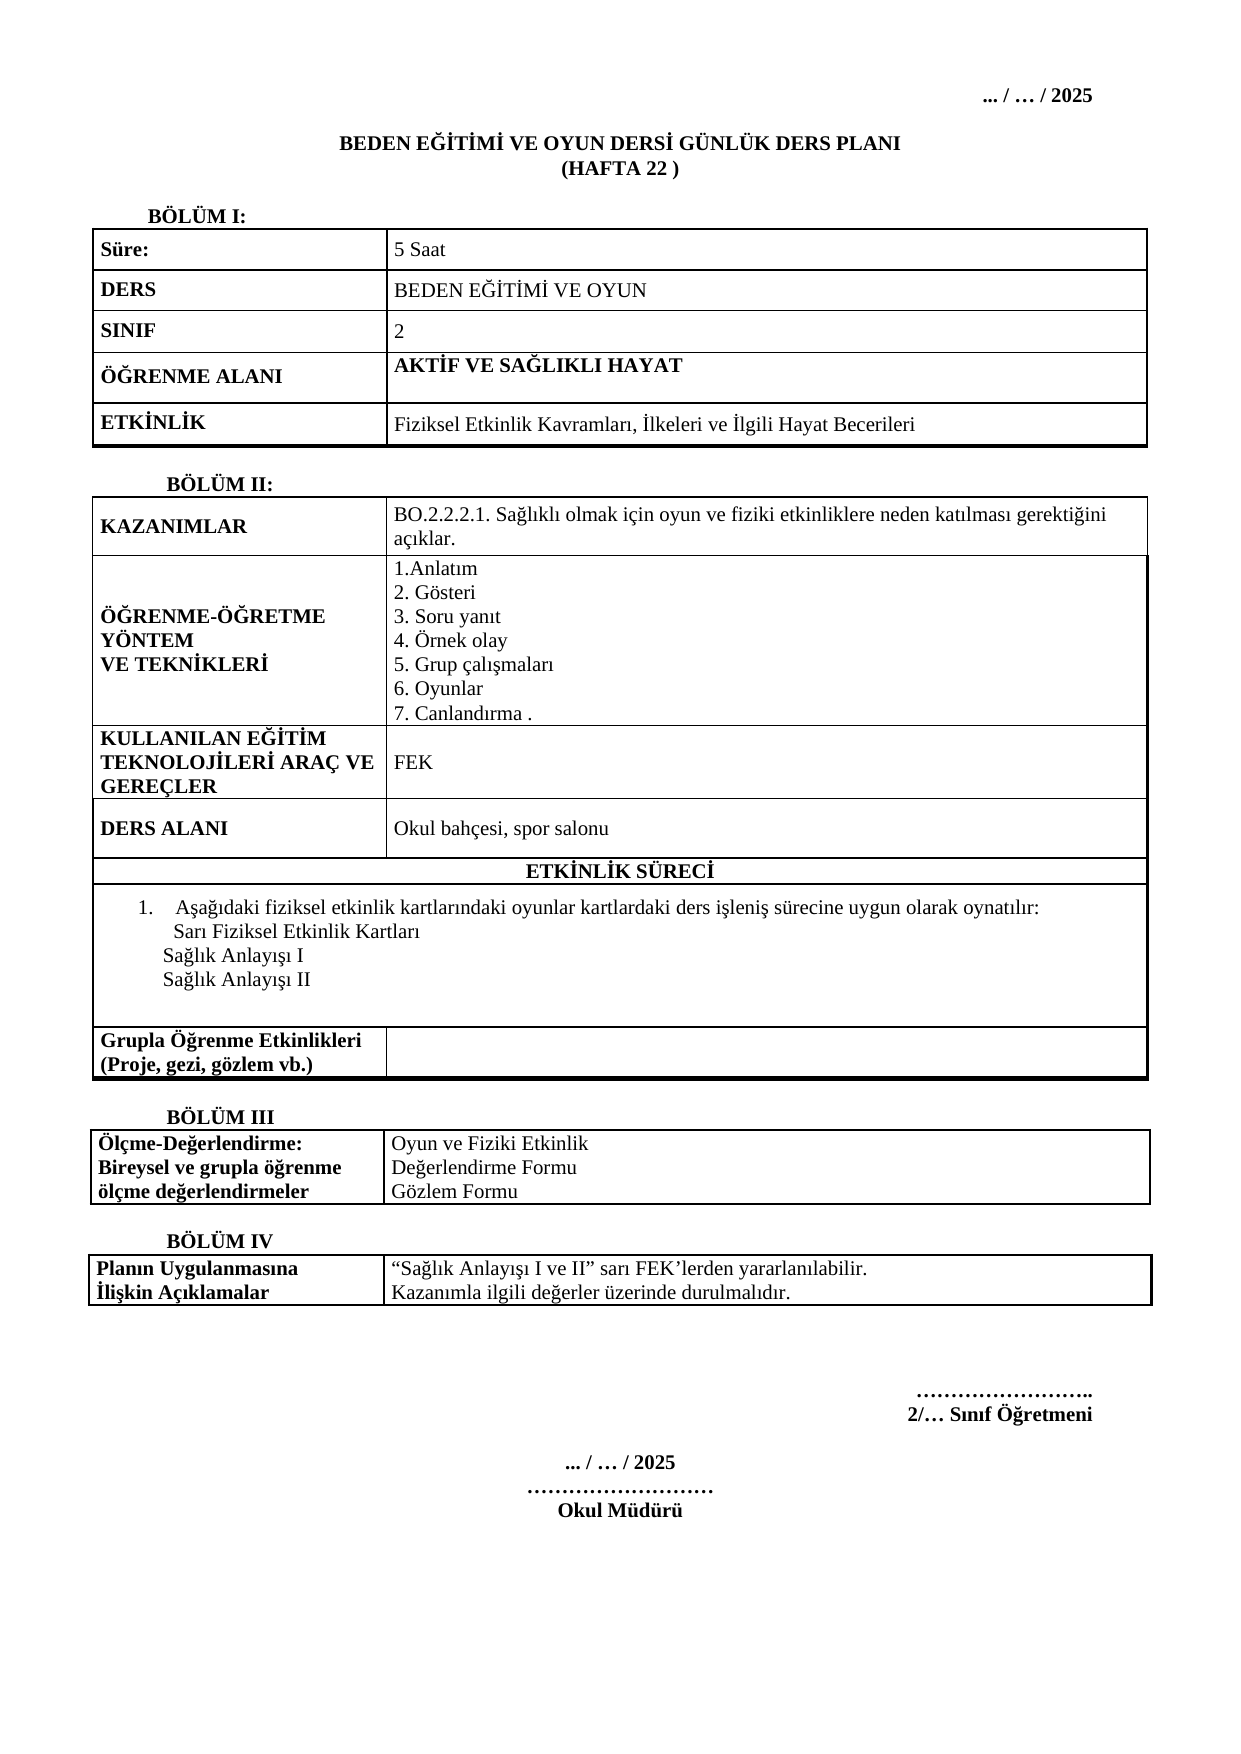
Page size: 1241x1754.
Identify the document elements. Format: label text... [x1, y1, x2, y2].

subtitle BÖLÜM IV [148, 1229, 1093, 1253]
table_cell SINIF [94, 311, 386, 352]
table_cell Aşağıdaki fiziksel etkinlik kartlarındaki oyunlar kartlardaki ders işleniş sürecine uygun olarak oynatılır: Sarı Fiziksel Etkinlik Kartları Sağlık Anlayışı I Sağlık Anlayışı II [94, 885, 1146, 1026]
text BÖLÜM II: [148, 472, 1093, 496]
table_cell ETKİNLİK SÜRECİ [94, 859, 1146, 883]
table_header “Sağlık Anlayışı I ve II” sarı FEK’lerden yararlanılabilir. Kazanımla ilgili değerler üzerinde durulmalıdır. [385, 1256, 1150, 1304]
table_cell BEDEN EĞİTİMİ VE OYUN [388, 271, 1146, 310]
table_cell DERS ALANI [94, 799, 386, 857]
table_cell KULLANILAN EĞİTİM TEKNOLOJİLERİ ARAÇ VE GEREÇLER [93, 726, 386, 798]
table_header KAZANIMLAR [93, 498, 386, 555]
table_cell 2 [388, 311, 1146, 352]
table_header Oyun ve Fiziki Etkinlik Değerlendirme Formu Gözlem Formu [385, 1131, 1149, 1203]
table_cell [387, 1028, 1146, 1076]
table_cell ÖĞRENME ALANI [94, 353, 386, 402]
text (HAFTA 22 ) [148, 155, 1093, 179]
text ... / … / 2025 [148, 83, 1093, 107]
table_header BO.2.2.2.1. Sağlıklı olmak için oyun ve fiziki etkinliklere neden katılması gerektiğini açıklar. [387, 498, 1147, 555]
table_cell Fiziksel Etkinlik Kavramları, İlkeleri ve İlgili Hayat Becerileri [388, 404, 1146, 444]
table_cell ÖĞRENME-ÖĞRETME YÖNTEM VE TEKNİKLERİ [93, 556, 386, 724]
text BÖLÜM I: [148, 203, 1093, 228]
table_cell DERS [94, 271, 386, 310]
text Okul Müdürü [148, 1498, 1093, 1522]
table_cell FEK [387, 726, 1146, 798]
table_cell Okul bahçesi, spor salonu [387, 799, 1146, 857]
text …………………….. [148, 1378, 1093, 1402]
text 2/… Sınıf Öğretmeni [148, 1402, 1093, 1426]
table_cell AKTİF VE SAĞLIKLI HAYAT [388, 353, 1146, 402]
text ... / … / 2025 [148, 1450, 1093, 1474]
table_header Süre: [94, 230, 386, 269]
subtitle BÖLÜM III [148, 1105, 1093, 1129]
table_cell Grupla Öğrenme Etkinlikleri (Proje, gezi, gözlem vb.) [94, 1028, 386, 1076]
table_cell 1.Anlatım 2. Gösteri 3. Soru yanıt 4. Örnek olay 5. Grup çalışmaları 6. Oyunlar 7. Canlandırma . [387, 556, 1146, 724]
table_header 5 Saat [388, 230, 1146, 269]
table_header Ölçme-Değerlendirme: Bireysel ve grupla öğrenme ölçme değerlendirmeler [92, 1131, 383, 1203]
text BEDEN EĞİTİMİ VE OYUN DERSİ GÜNLÜK DERS PLANI [148, 131, 1093, 155]
table_cell ETKİNLİK [94, 404, 386, 444]
table_header Planın Uygulanmasına İlişkin Açıklamalar [90, 1256, 383, 1304]
text ……………………… [148, 1474, 1093, 1498]
